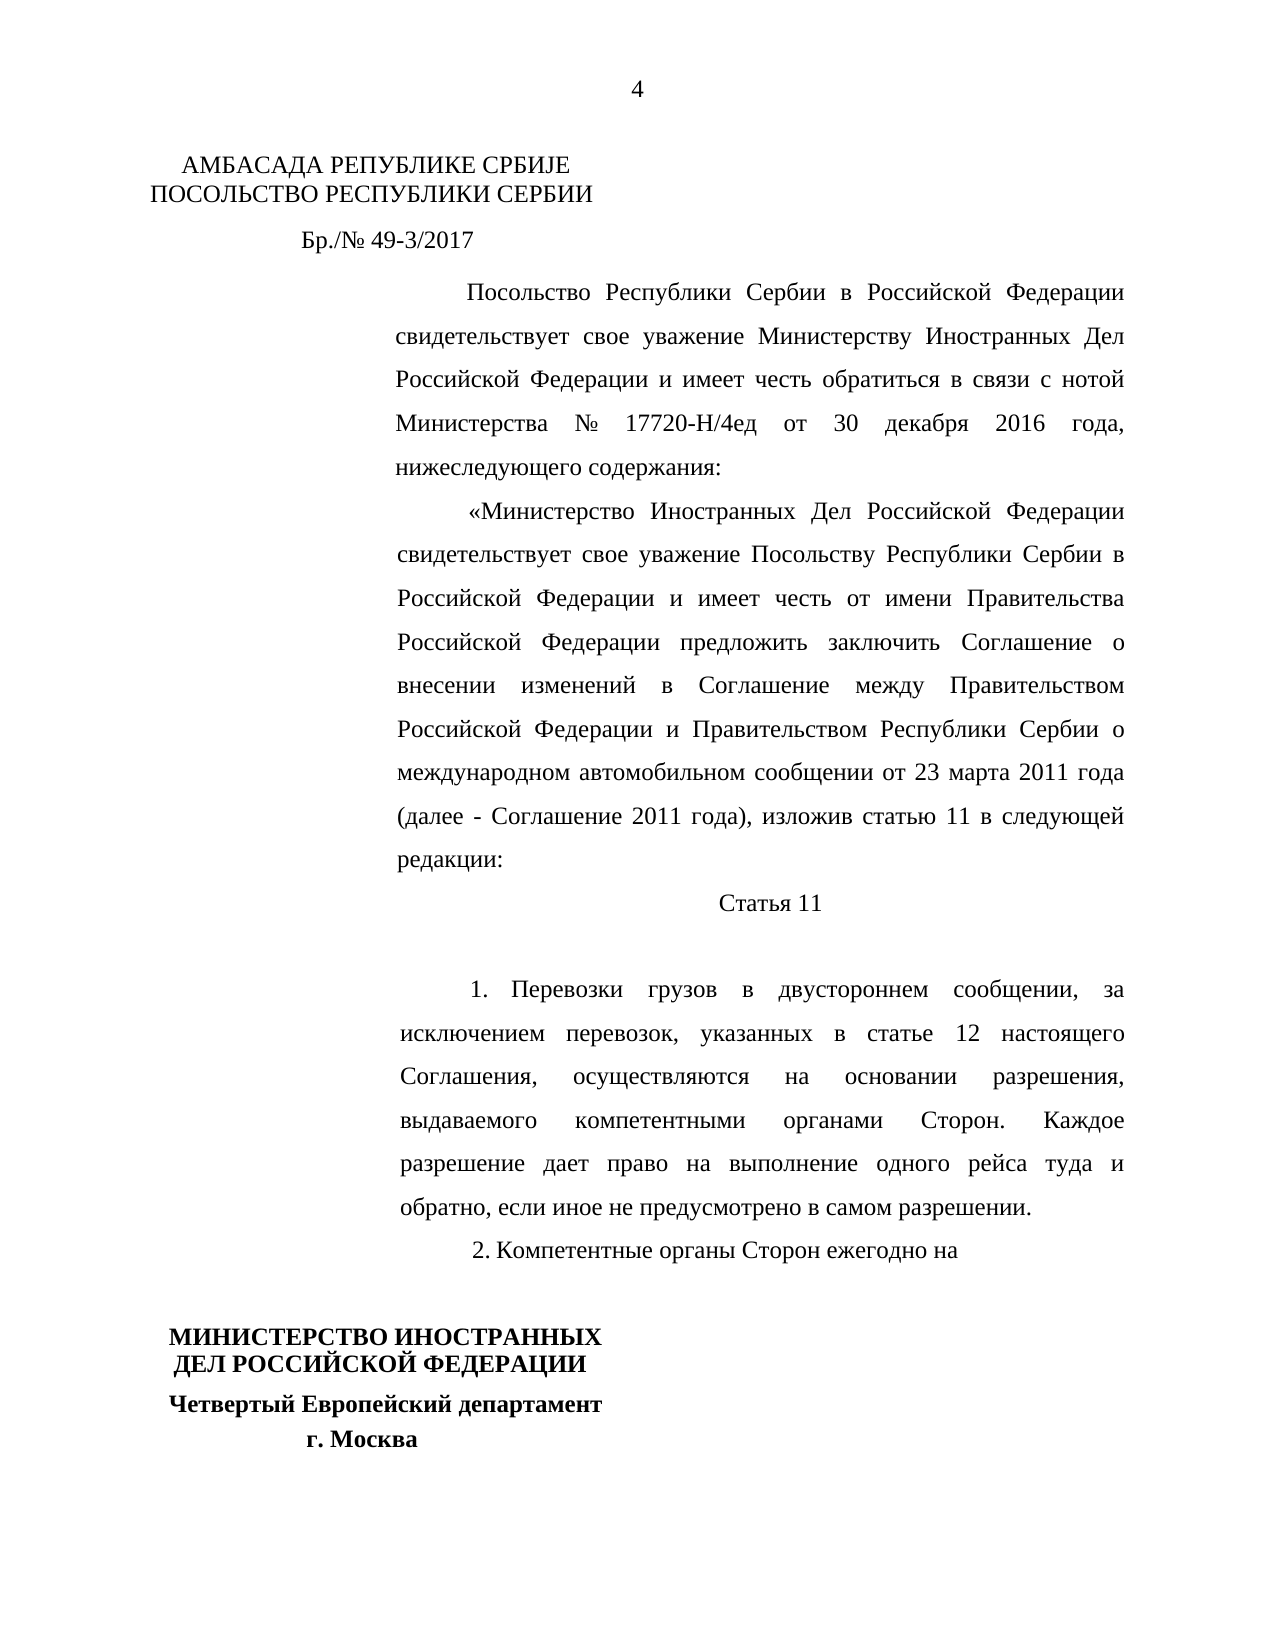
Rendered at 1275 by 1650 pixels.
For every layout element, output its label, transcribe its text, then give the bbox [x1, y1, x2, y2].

text 2. Компетентные органы Сторон ежегодно на [472, 1224, 1125, 1267]
text Четвертый Европейский департамент [150, 1390, 630, 1418]
text АМБАСАДА РЕПУБЛИКЕ СРБИЈЕ [150, 150, 1125, 179]
text г. Москва [150, 1424, 1125, 1452]
text Посольство Республики Сербии в Российской Федерации свидетельствует свое уважение Министерству Иностранных Дел Российской Федерации и имеет честь обратиться в связи с нотой Министерства № 17720-Н/4ед от 30 декабря 2016 года, нижеследующего содержания: [395, 266, 1125, 484]
text МИНИСТЕРСТВО ИНОСТРАННЫХ ДЕЛ РОССИЙСКОЙ ФЕДЕРАЦИИ [150, 1323, 630, 1378]
text Бр./№ 49-3/2017 [301, 226, 1125, 254]
text Статья 11 [150, 876, 1125, 920]
text «Министерство Иностранных Дел Российской Федерации свидетельствует свое уважение Посольству Республики Сербии в Российской Федерации и имеет честь от имени Правительства Российской Федерации предложить заключить Соглашение о внесении изменений в Соглашение между Правительством Российской Федерации и Правительством Республики Сербии о международном автомобильном сообщении от 23 марта 2011 года (далее - Соглашение 2011 года), изложив статью 11 в следующей редакции: [397, 484, 1125, 876]
text ПОСОЛЬСТВО РЕСПУБЛИКИ СЕРБИИ [150, 179, 1125, 207]
text 1. Перевозки грузов в двустороннем сообщении, за исключением перевозок, указанных в статье 12 настоящего Соглашения, осуществляются на основании разрешения, выдаваемого компетентными органами Сторон. Каждое разрешение дает право на выполнение одного рейса туда и обратно, если иное не предусмотрено в самом разрешении. [400, 963, 1125, 1224]
